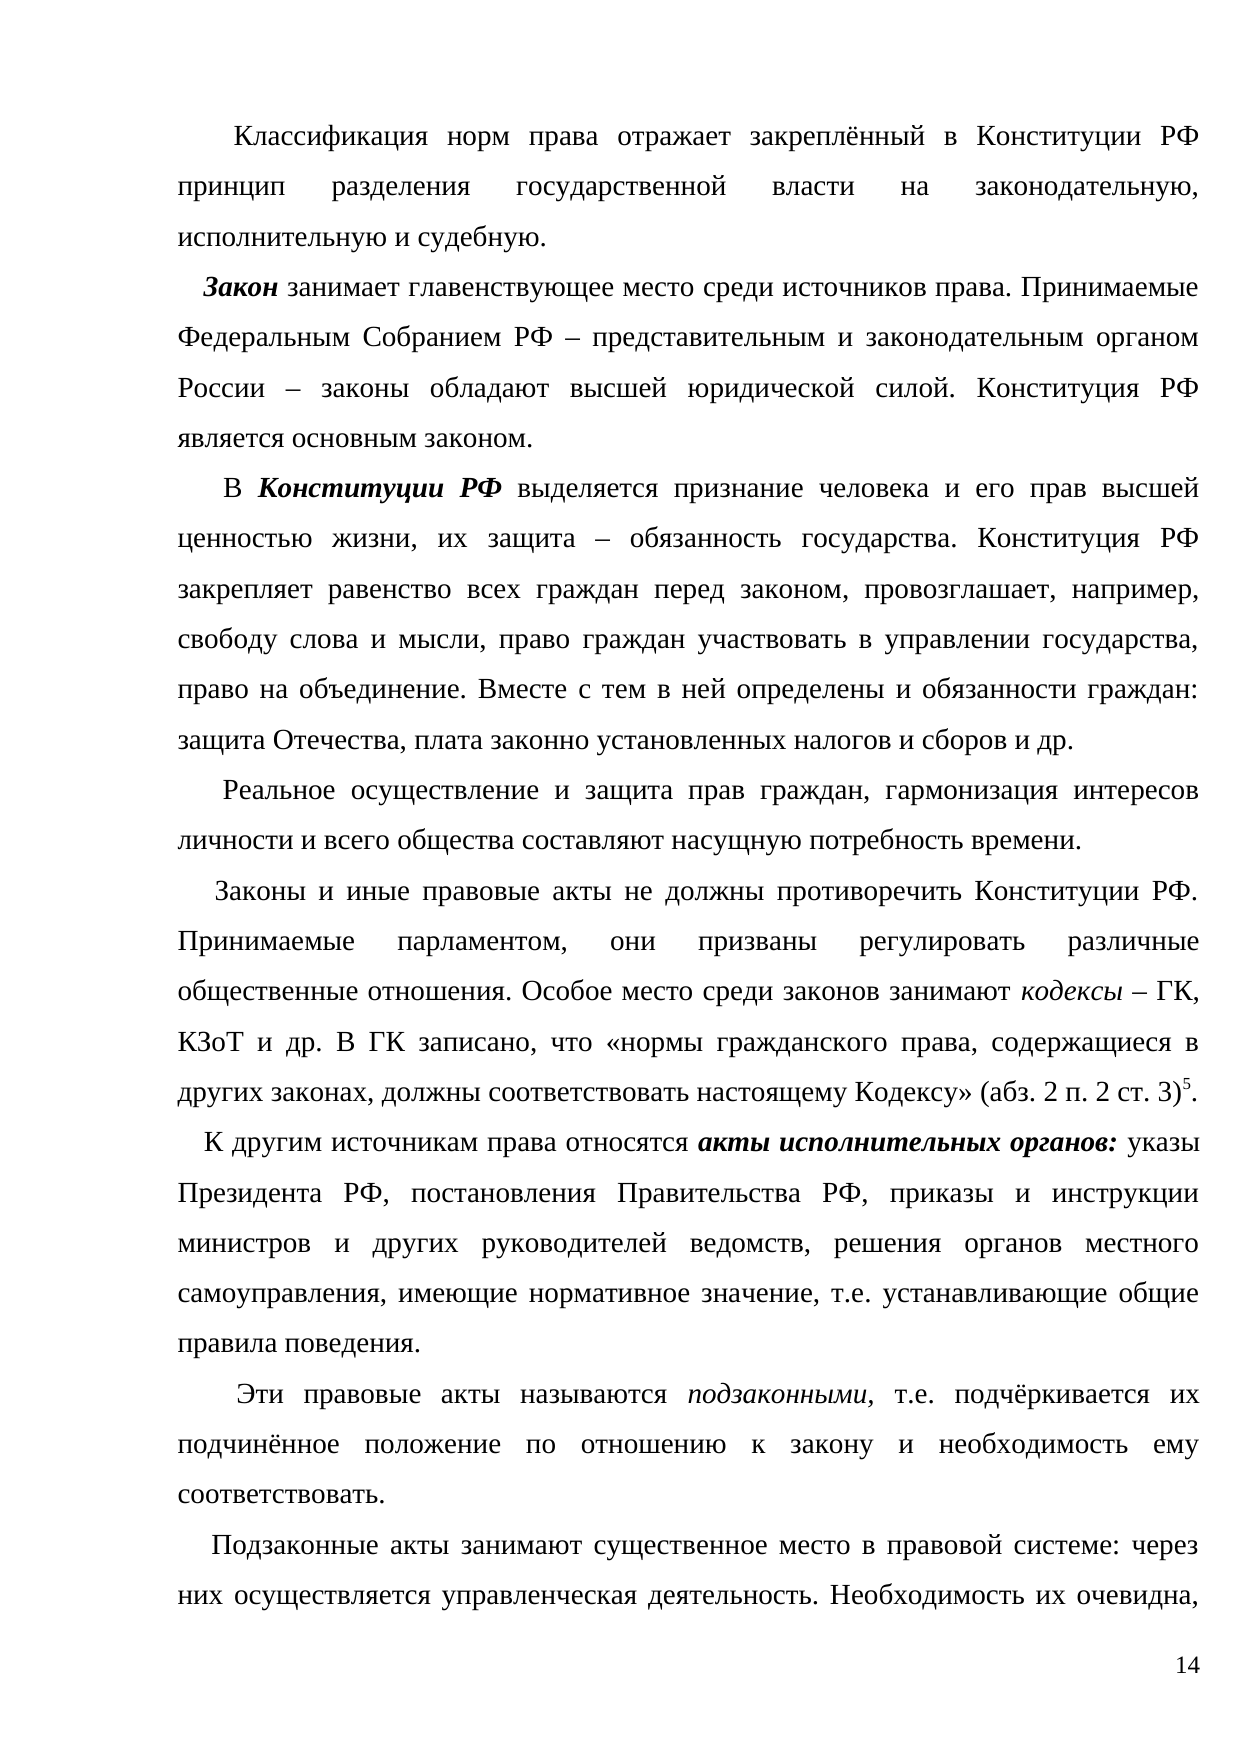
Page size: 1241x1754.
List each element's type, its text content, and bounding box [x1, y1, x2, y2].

text Классификация норм права отражает закреплённый в Конституции РФ принцип разделения государственной власти на законодательную, исполнительную и судебную. [177, 118, 1200, 252]
text В Конституции РФ выделяется признание человека и его прав высшей ценностью жизни, их защита – обязанность государства. Конституция РФ закрепляет равенство всех граждан перед законом, провозглашает, например, свободу слова и мысли, право граждан участвовать в управлении государства, право на объединение. Вместе с тем в ней определены и обязанности граждан: защита Отечества, плата законно установленных налогов и сборов и др. [177, 470, 1200, 755]
text Законы и иные правовые акты не должны противоречить Конституции РФ. Принимаемые парламентом, они призваны регулировать различные общественные отношения. Особое место среди законов занимают кодексы – ГК, КЗоТ и др. В ГК записано, что «нормы гражданского права, содержащиеся в других законах, должны соответствовать настоящему Кодексу» (абз. 2 п. 2 ст. 3)5. [177, 873, 1200, 1108]
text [177, 1527, 1200, 1611]
text Реальное осуществление и защита прав граждан, гармонизация интересов личности и всего общества составляют насущную потребность времени. [177, 772, 1200, 856]
text К другим источникам права относятся акты исполнительных органов: указы Президента РФ, постановления Правительства РФ, приказы и инструкции министров и других руководителей ведомств, решения органов местного самоуправления, имеющие нормативное значение, т.е. устанавливающие общие правила поведения. [177, 1124, 1200, 1359]
text Эти правовые акты называются подзаконными, т.е. подчёркивается их подчинённое положение по отношению к закону и необходимость ему соответствовать. [177, 1376, 1200, 1510]
text Закон занимает главенствующее место среди источников права. Принимаемые Федеральным Собранием РФ – представительным и законодательным органом России – законы обладают высшей юридической силой. Конституция РФ является основным законом. [177, 269, 1200, 453]
